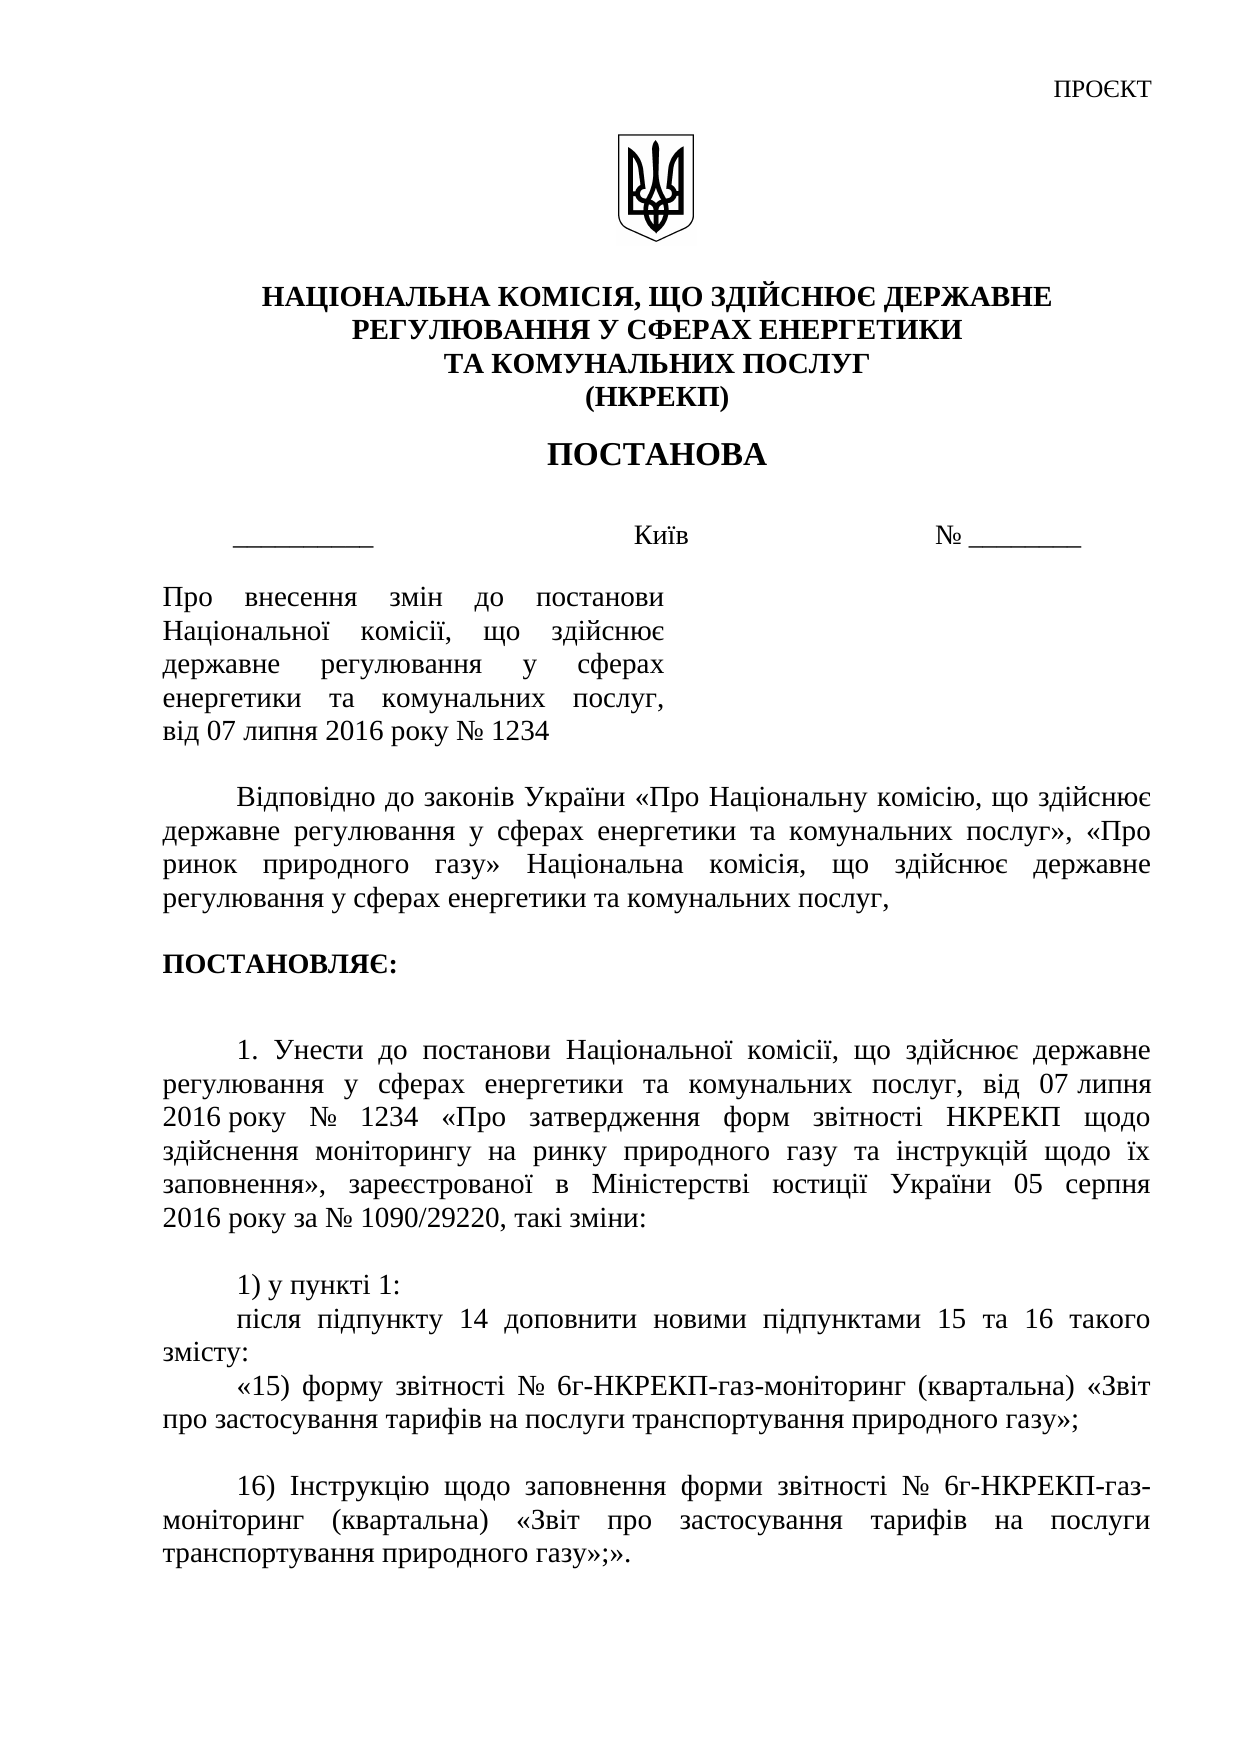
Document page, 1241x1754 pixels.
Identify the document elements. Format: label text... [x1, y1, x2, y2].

text 16) Інструкцію щодо заповнення форми звітності № 6г-НКРЕКП-газ-моніторинг (квартальна) «Звіт про застосування тарифів на послуги транспортування природного газу»;». [162, 1468, 1152, 1569]
text 1) у пункті 1: [162, 1267, 1152, 1301]
text НАЦІОНАЛЬНА КОМІСІЯ, ЩО ЗДІЙСНЮЄ ДЕРЖАВНЕ [162, 279, 1152, 312]
text 1. Унести до постанови Національної комісії, що здійснює державне регулювання у сферах енергетики та комунальних послуг, від 07 липня 2016 року № 1234 «Про затвердження форм звітності НКРЕКП щодо здійснення моніторингу на ринку природного газу та інструкцій щодо їх заповнення», зареєстрованої в Міністерстві юстиції України 05 серпня 2016 року за № 1090/29220, такі зміни: [162, 1032, 1152, 1234]
text __________ Київ № ________ [162, 518, 1152, 551]
text (НКРЕКП) [162, 379, 1152, 413]
text ПОСТАНОВА [162, 434, 1152, 473]
text «15) форму звітності № 6г-НКРЕКП-газ-моніторинг (квартальна) «Звіт про застосування тарифів на послуги транспортування природного газу»; [162, 1368, 1152, 1435]
text ПОСТАНОВЛЯЄ: [162, 947, 1152, 979]
text РЕГУЛЮВАННЯ У СФЕРах енергетики [162, 312, 1152, 346]
text та КОМУНАЛЬНИХ ПОСЛУГ [162, 346, 1152, 379]
text після підпункту 14 доповнити новими підпунктами 15 та 16 такого змісту: [162, 1301, 1152, 1368]
text Про внесення змін до постанови Національної комісії, що здійснює державне регулювання у сферах енергетики та комунальних послуг, від 07 липня 2016 року № 1234 [162, 579, 664, 747]
text Відповідно до законів України «Про Національну комісію, що здійснює державне регулювання у сферах енергетики та комунальних послуг», «Про ринок природного газу» Національна комісія, що здійснює державне регулювання у сферах енергетики та комунальних послуг, [162, 779, 1152, 914]
